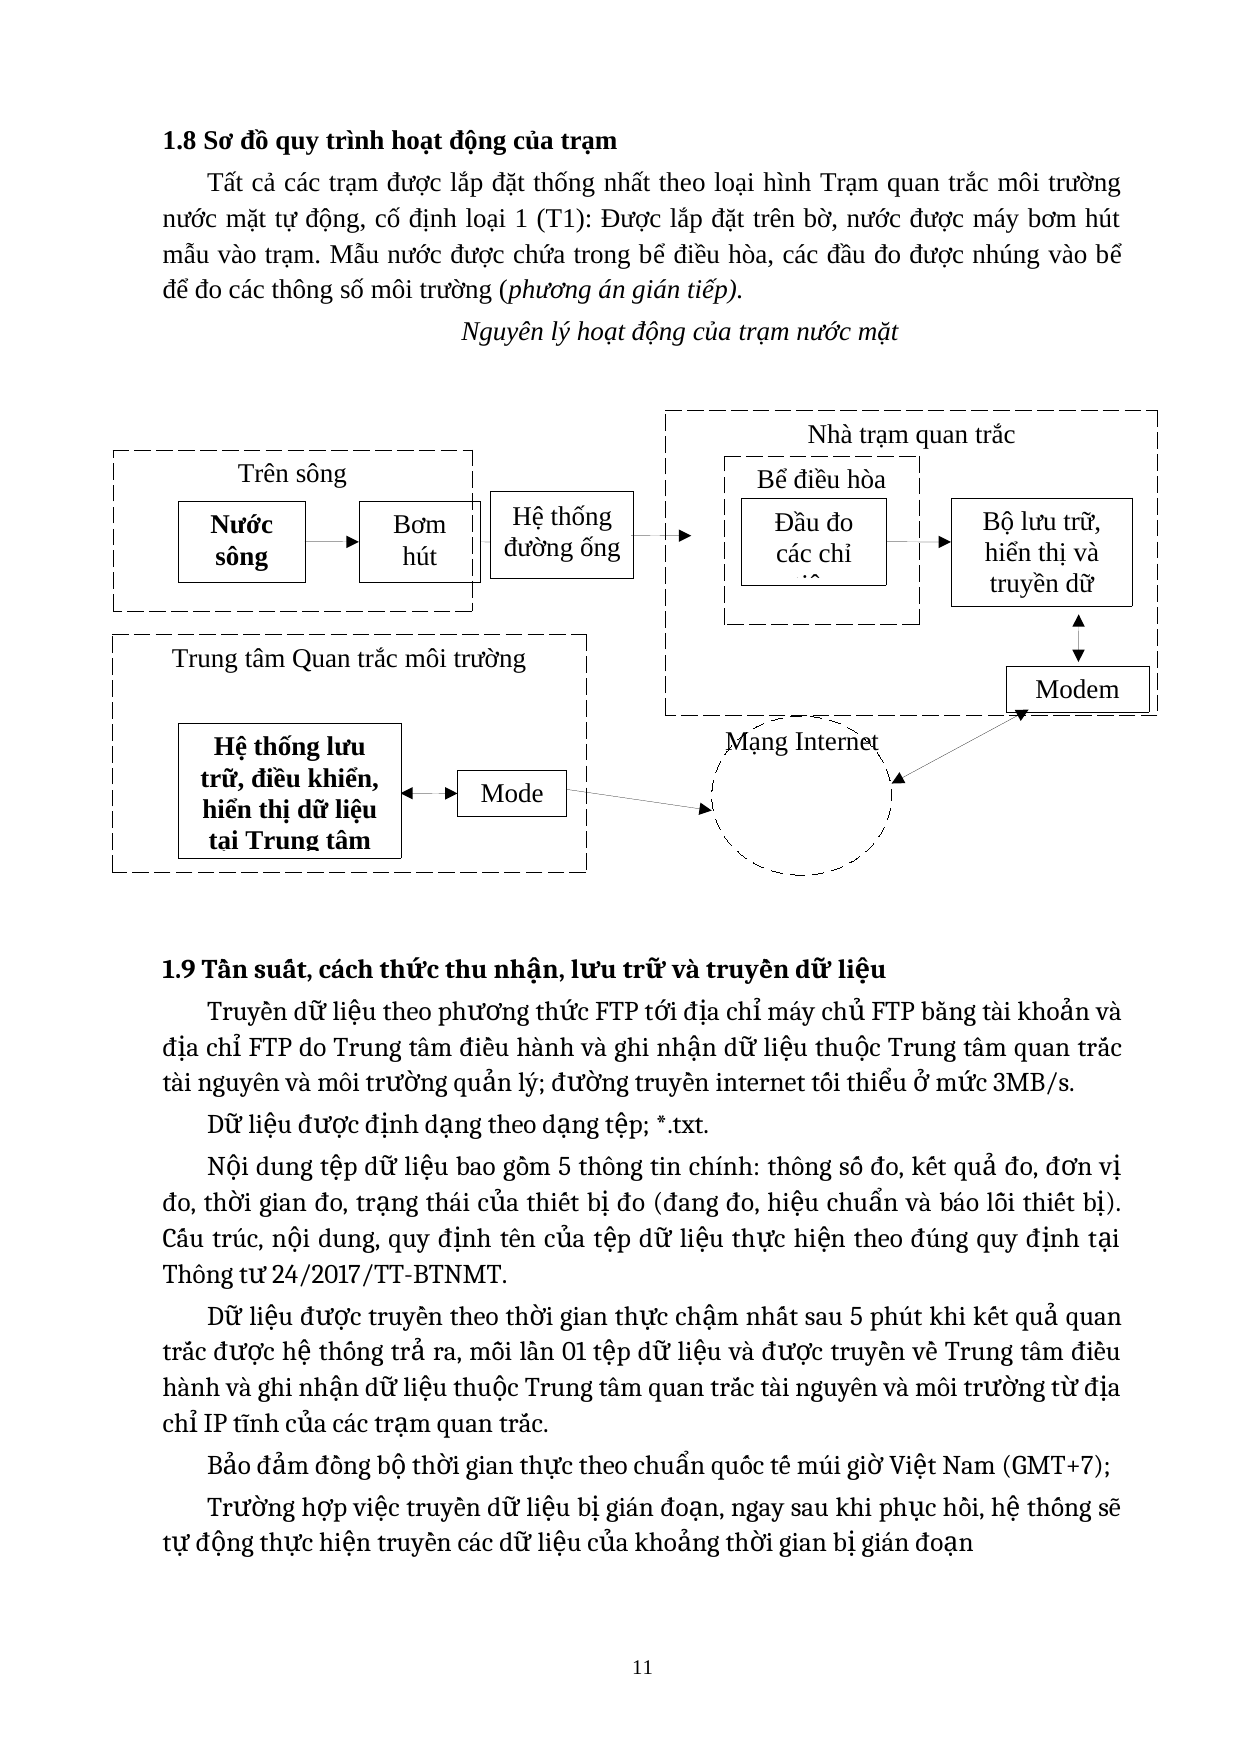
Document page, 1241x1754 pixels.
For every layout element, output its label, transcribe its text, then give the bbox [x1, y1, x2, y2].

text Trường hợp việc truyền dữ liệu bị gián đoạn, ngay sau khi phục hồi, hệ thống sẽ tự động thực hiện truyền các dữ liệu của khoảng thời gian bị gián đoạn [162, 1492, 1122, 1559]
text Bảo đảm đồng bộ thời gian thực theo chuẩn quốc tế múi giờ Việt Nam (GMT+7); [162, 1450, 1122, 1481]
subtitle 1.8 Sơ đồ quy trình hoạt động của trạm [162, 124, 1122, 156]
text Nội dung tệp dữ liệu bao gồm 5 thông tin chính: thông số đo, kết quả đo, đơn vị đo, thời gian đo, trạng thái của thiết bị đo (đang đo, hiệu chuẩn và báo lỗi thiết bị). Cấu trúc, nội dung, quy định tên của tệp dữ liệu thực hiện theo đúng quy định tại Thông tư 24/2017/TT-BTNMT. [162, 1151, 1122, 1290]
text Nguyên lý hoạt động của trạm nước mặt [237, 316, 1122, 347]
text Dữ liệu được truyền theo thời gian thực chậm nhất sau 5 phút khi kết quả quan trắc được hệ thống trả ra, mỗi lần 01 tệp dữ liệu và được truyền về Trung tâm điều hành và ghi nhận dữ liệu thuộc Trung tâm quan trắc tài nguyên và môi trường từ địa chỉ IP tĩnh của các trạm quan trắc. [162, 1301, 1122, 1439]
text Dữ liệu được định dạng theo dạng tệp; *.txt. [162, 1109, 1122, 1141]
text Tất cả các trạm được lắp đặt thống nhất theo loại hình Trạm quan trắc môi trường nước mặt tự động, cố định loại 1 (T1): Được lắp đặt trên bờ, nước được máy bơm hút mẫu vào trạm. Mẫu nước được chứa trong bể điều hòa, các đầu đo được nhúng vào bể để đo các thông số môi trường (phương án gián tiếp). [162, 166, 1122, 305]
text 1.9 Tần suất, cách thức thu nhận, lưu trữ và truyền dữ liệu [162, 954, 1122, 985]
text Truyền dữ liệu theo phương thức FTP tới địa chỉ máy chủ FTP bằng tài khoản và địa chỉ FTP do Trung tâm điều hành và ghi nhận dữ liệu thuộc Trung tâm quan trắc tài nguyên và môi trường quản lý; đường truyền internet tối thiểu ở mức 3MB/s. [162, 996, 1122, 1099]
